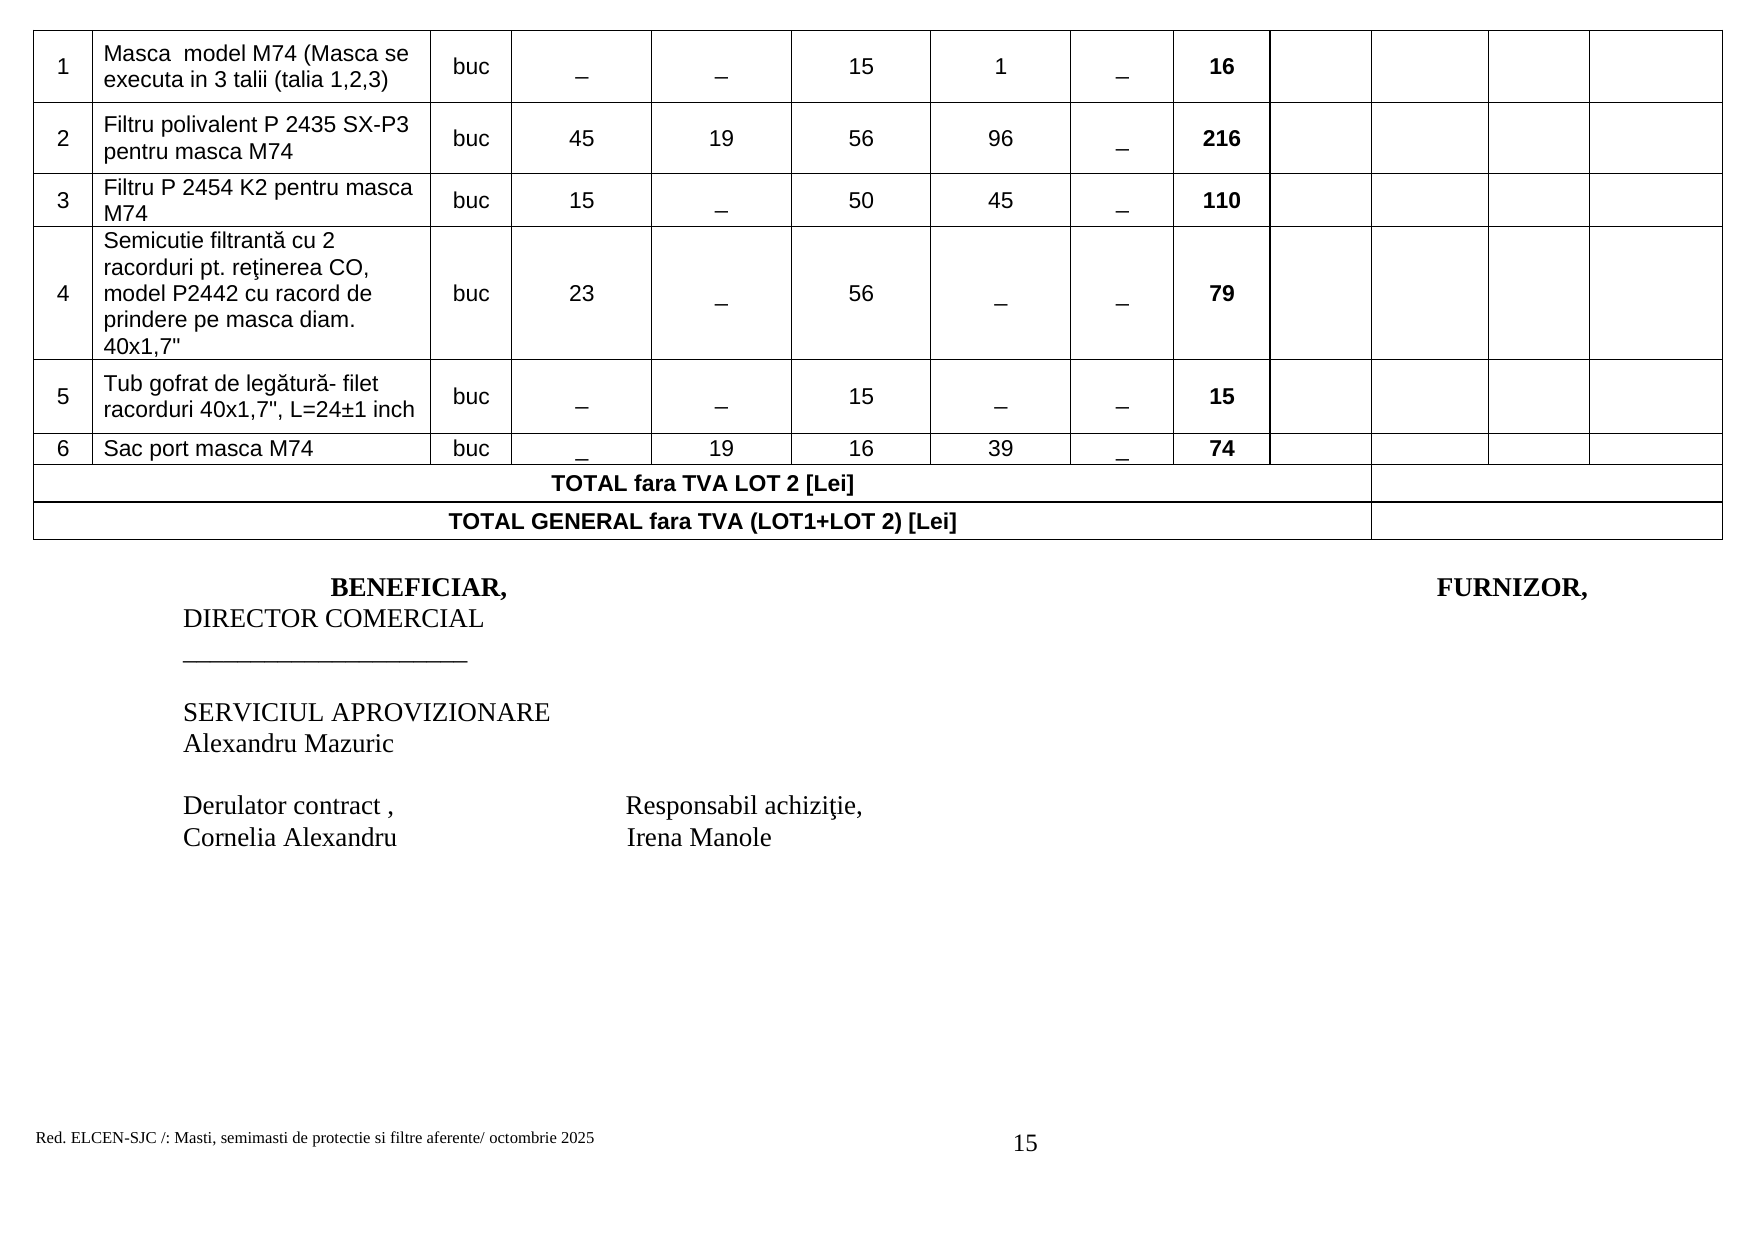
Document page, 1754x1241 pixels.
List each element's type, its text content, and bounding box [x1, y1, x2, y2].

table_cell Filtru P 2454 K2 pentru masca M74 [93, 174, 430, 226]
table_cell [1489, 31, 1589, 102]
table_cell buc [431, 360, 511, 432]
table_cell 19 [652, 103, 791, 172]
table_cell [1372, 174, 1488, 226]
table_cell _ [1071, 360, 1173, 432]
text DIRECTOR COMERCIAL [35, 603, 1680, 634]
table_cell _ [1071, 103, 1173, 172]
table_cell _ [931, 360, 1070, 432]
table_cell 45 [512, 103, 651, 172]
table_cell 1 [34, 31, 92, 102]
text Cornelia Alexandru Irena Manole [109, 821, 1680, 852]
table_cell 79 [1174, 227, 1269, 359]
table_cell [1590, 434, 1722, 464]
table_cell 56 [792, 227, 930, 359]
table_cell Sac port masca M74 [93, 434, 430, 464]
table_cell _ [1071, 174, 1173, 226]
table_cell [1372, 434, 1488, 464]
table_cell buc [431, 434, 511, 464]
table_cell [1489, 434, 1589, 464]
table_cell [1271, 434, 1371, 464]
text Alexandru Mazuric [109, 727, 1680, 758]
table_cell 15 [792, 31, 930, 102]
table_cell _ [1071, 31, 1173, 102]
table_cell _ [512, 360, 651, 432]
table_cell 216 [1174, 103, 1269, 172]
table_cell _ [652, 174, 791, 226]
table_cell [1590, 31, 1722, 102]
table_cell buc [431, 31, 511, 102]
table_cell 56 [792, 103, 930, 172]
text Derulator contract , Responsabil achiziţie, [35, 789, 1680, 821]
table_cell [1372, 103, 1488, 172]
table_cell TOTAL fara TVA LOT 2 [Lei] [34, 465, 1371, 501]
text SERVICIUL APROVIZIONARE [109, 696, 1680, 727]
table_cell [1372, 31, 1488, 102]
table_cell [1590, 227, 1722, 359]
table_cell [1590, 360, 1722, 432]
table_cell 45 [931, 174, 1070, 226]
table_cell [1372, 465, 1722, 501]
table_cell [1590, 103, 1722, 172]
table_cell buc [431, 103, 511, 172]
table_cell _ [652, 31, 791, 102]
table_cell TOTAL GENERAL fara TVA (LOT1+LOT 2) [Lei] [34, 503, 1371, 539]
table_cell [1372, 227, 1488, 359]
table_cell [1489, 360, 1589, 432]
table_cell 19 [652, 434, 791, 464]
table_cell 3 [34, 174, 92, 226]
table_cell [1590, 174, 1722, 226]
table_cell 16 [792, 434, 930, 464]
table_cell 5 [34, 360, 92, 432]
table_cell 2 [34, 103, 92, 172]
table_cell [1271, 360, 1371, 432]
table_cell 15 [1174, 360, 1269, 432]
table_cell _ [1071, 434, 1173, 464]
table_cell Semicutie filtrantă cu 2 racorduri pt. reţinerea CO, model P2442 cu racord de prindere pe masca diam. 40x1,7" [93, 227, 430, 359]
table_cell 39 [931, 434, 1070, 464]
table_cell 50 [792, 174, 930, 226]
table_cell 96 [931, 103, 1070, 172]
table_cell [1271, 174, 1371, 226]
table_cell [1271, 227, 1371, 359]
table_cell [1489, 103, 1589, 172]
table_cell 23 [512, 227, 651, 359]
table_cell 15 [512, 174, 651, 226]
table_cell _ [512, 434, 651, 464]
table_cell 110 [1174, 174, 1269, 226]
table_cell [1271, 103, 1371, 172]
table_cell _ [652, 227, 791, 359]
table_cell Tub gofrat de legătură- filet racorduri 40x1,7", L=24±1 inch [93, 360, 430, 432]
table_cell [1489, 227, 1589, 359]
table_cell _ [652, 360, 791, 432]
table_cell _ [512, 31, 651, 102]
table_cell [1372, 360, 1488, 432]
table_cell 15 [792, 360, 930, 432]
table_cell 74 [1174, 434, 1269, 464]
table_cell [1271, 31, 1371, 102]
table_cell 1 [931, 31, 1070, 102]
table_cell Masca model M74 (Masca se executa in 3 talii (talia 1,2,3) [93, 31, 430, 102]
text BENEFICIAR, FURNIZOR, [109, 571, 1680, 603]
table_cell 4 [34, 227, 92, 359]
table_cell [1489, 174, 1589, 226]
table_cell buc [431, 227, 511, 359]
table_cell _ [931, 227, 1070, 359]
table_cell _ [1071, 227, 1173, 359]
text _____________________ [35, 634, 1680, 665]
table_cell buc [431, 174, 511, 226]
table_cell Filtru polivalent P 2435 SX-P3 pentru masca M74 [93, 103, 430, 172]
table_cell 6 [34, 434, 92, 464]
table_cell 16 [1174, 31, 1269, 102]
table_cell [1372, 503, 1722, 539]
